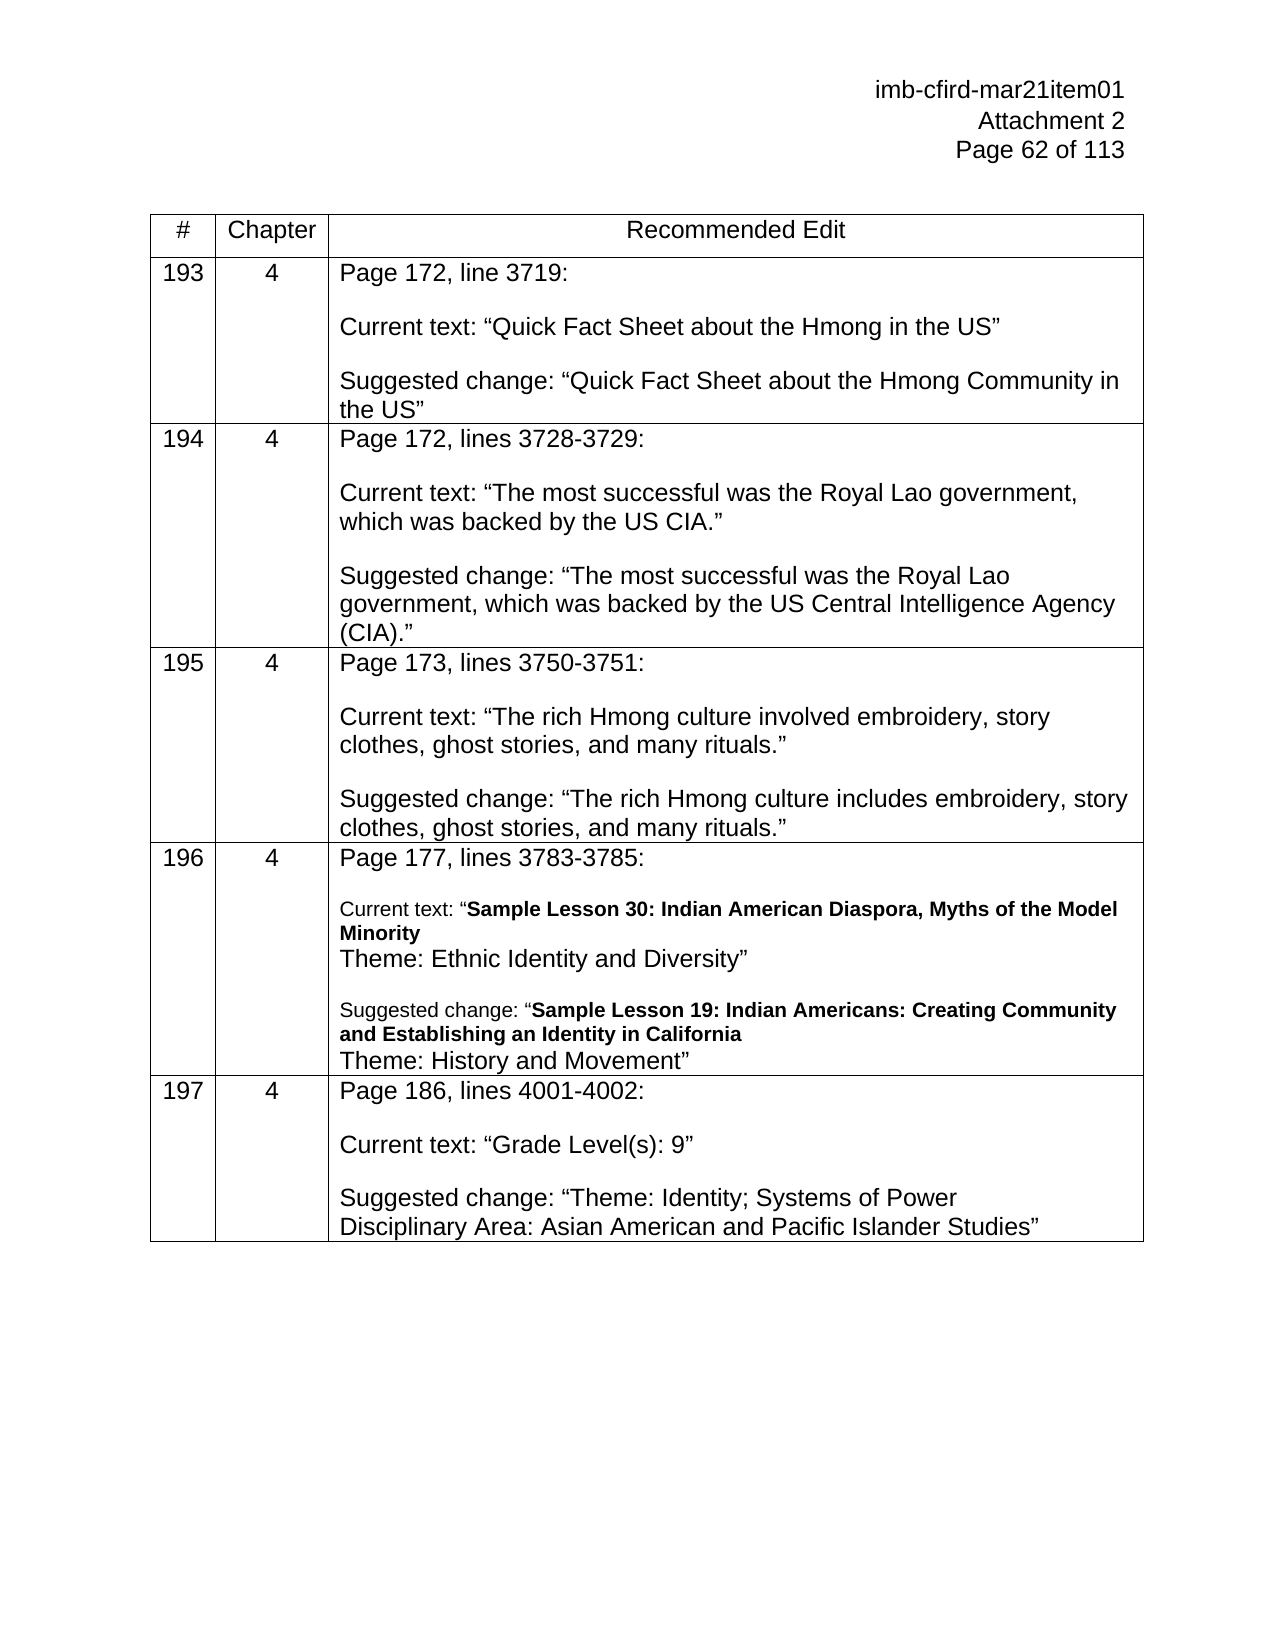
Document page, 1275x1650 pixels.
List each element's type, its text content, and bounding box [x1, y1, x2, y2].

table_cell 4 [216, 424, 328, 647]
table_cell 4 [216, 843, 328, 1075]
table_cell 4 [216, 258, 328, 423]
table_header # [151, 215, 215, 257]
table_cell 194 [151, 424, 215, 647]
table_cell 196 [151, 843, 215, 1075]
table_cell Page 173, lines 3750-3751: Current text: “The rich Hmong culture involved embroidery, story clothes, ghost stories, and many rituals.” Suggested change: “The rich Hmong culture includes embroidery, story clothes, ghost stories, and many rituals.” [329, 648, 1143, 842]
table_cell Page 177, lines 3783-3785: Current text: “Sample Lesson 30: Indian American Diaspora, Myths of the Model Minority Theme: Ethnic Identity and Diversity” Suggested change: “Sample Lesson 19: Indian Americans: Creating Community and Establishing an Identity in California Theme: History and Movement” [329, 843, 1143, 1075]
table_cell 4 [216, 648, 328, 842]
table_cell Page 186, lines 4001-4002: Current text: “Grade Level(s): 9” Suggested change: “Theme: Identity; Systems of Power Disciplinary Area: Asian American and Pacific Islander Studies” [329, 1076, 1143, 1241]
table_cell Page 172, lines 3728-3729: Current text: “The most successful was the Royal Lao government, which was backed by the US CIA.” Suggested change: “The most successful was the Royal Lao government, which was backed by the US Central Intelligence Agency (CIA).” [329, 424, 1143, 647]
table_cell 195 [151, 648, 215, 842]
table_cell 197 [151, 1076, 215, 1241]
table_cell 4 [216, 1076, 328, 1241]
table_cell Page 172, line 3719: Current text: “Quick Fact Sheet about the Hmong in the US” Suggested change: “Quick Fact Sheet about the Hmong Community in the US” [329, 258, 1143, 423]
table_cell 193 [151, 258, 215, 423]
table_header Chapter [216, 215, 328, 257]
table_header Recommended Edit [329, 215, 1143, 257]
